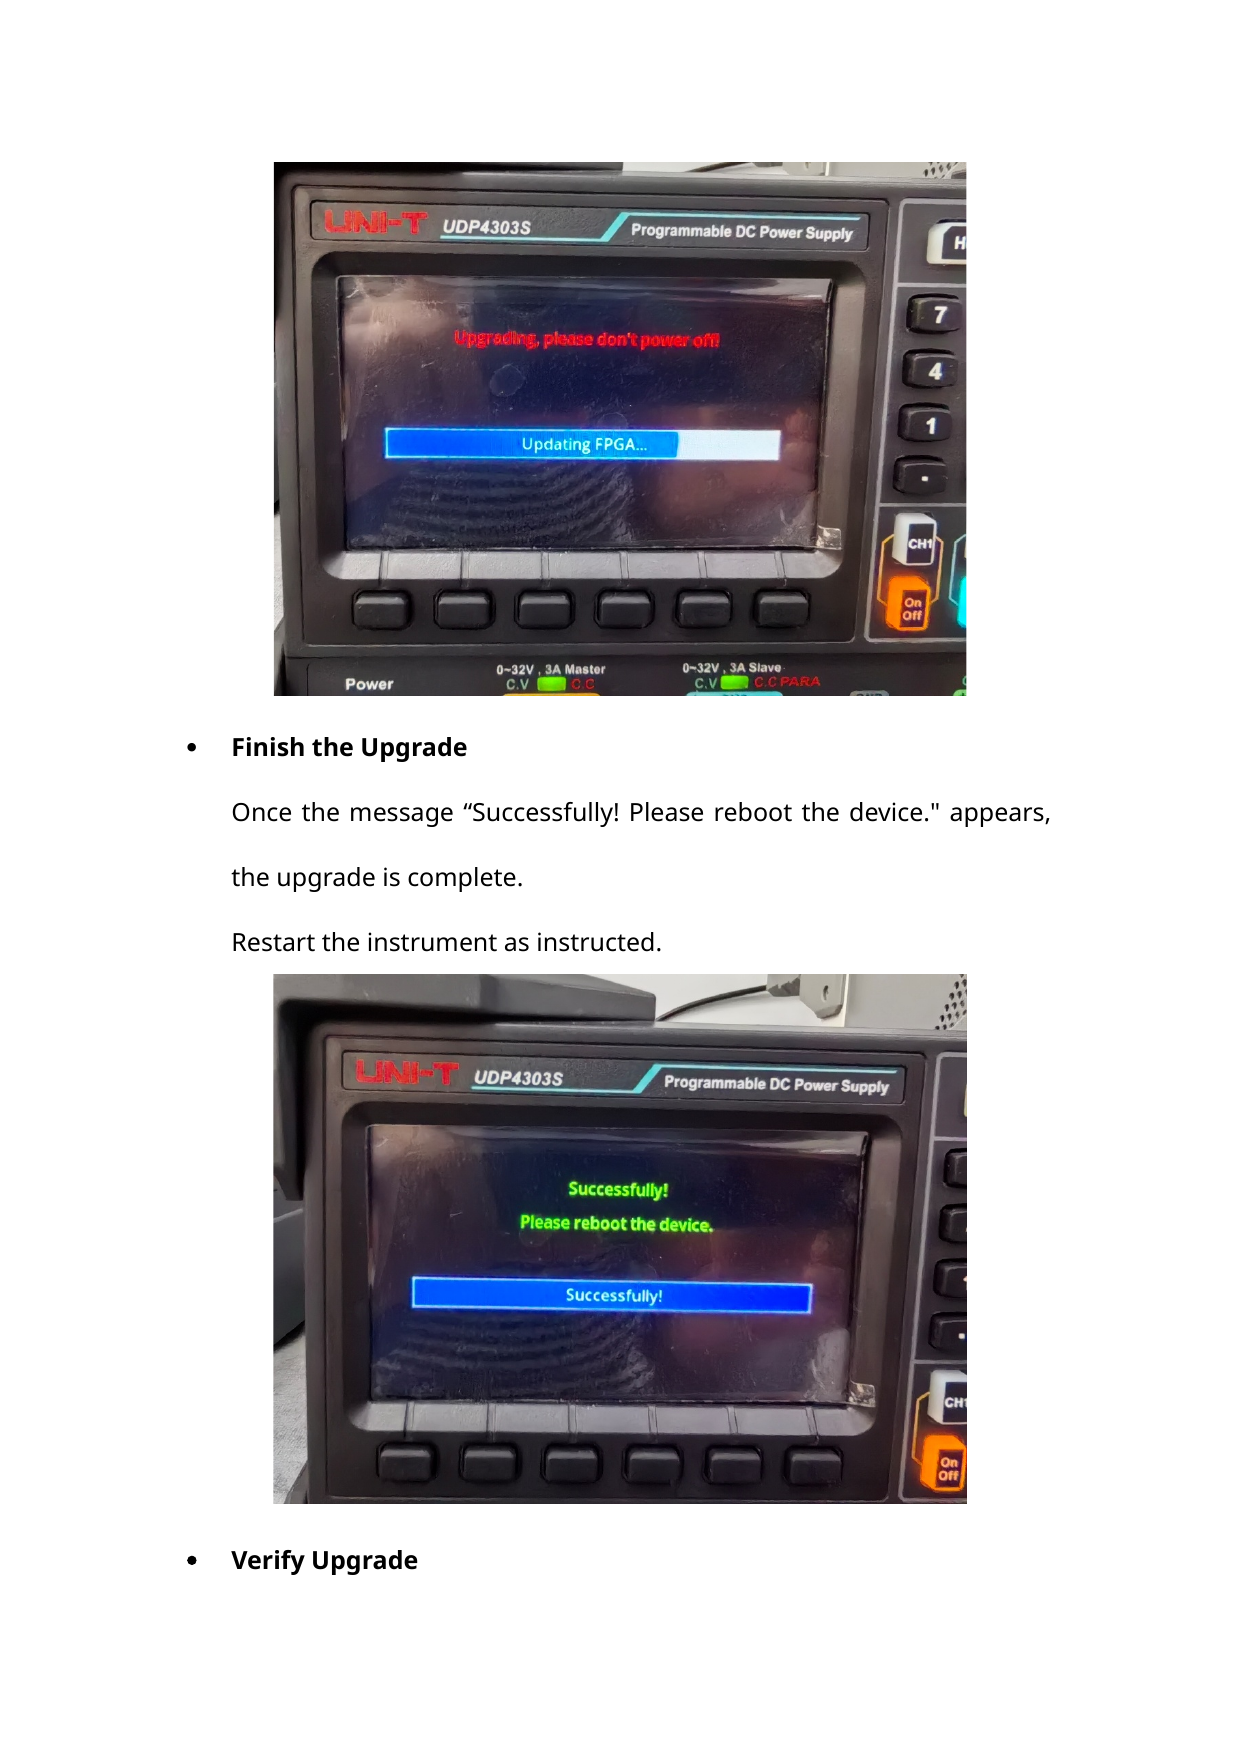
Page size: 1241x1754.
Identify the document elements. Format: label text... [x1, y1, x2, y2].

picture [273, 974, 967, 1504]
list Finish the Upgrade [187, 714, 1053, 779]
list Verify Upgrade [187, 1527, 1053, 1592]
picture [273, 162, 967, 696]
list Once the message “Successfully! Please reboot the device." appears, the upgrade is complete. [231, 779, 1053, 909]
list Restart the instrument as instructed. [231, 909, 1053, 974]
